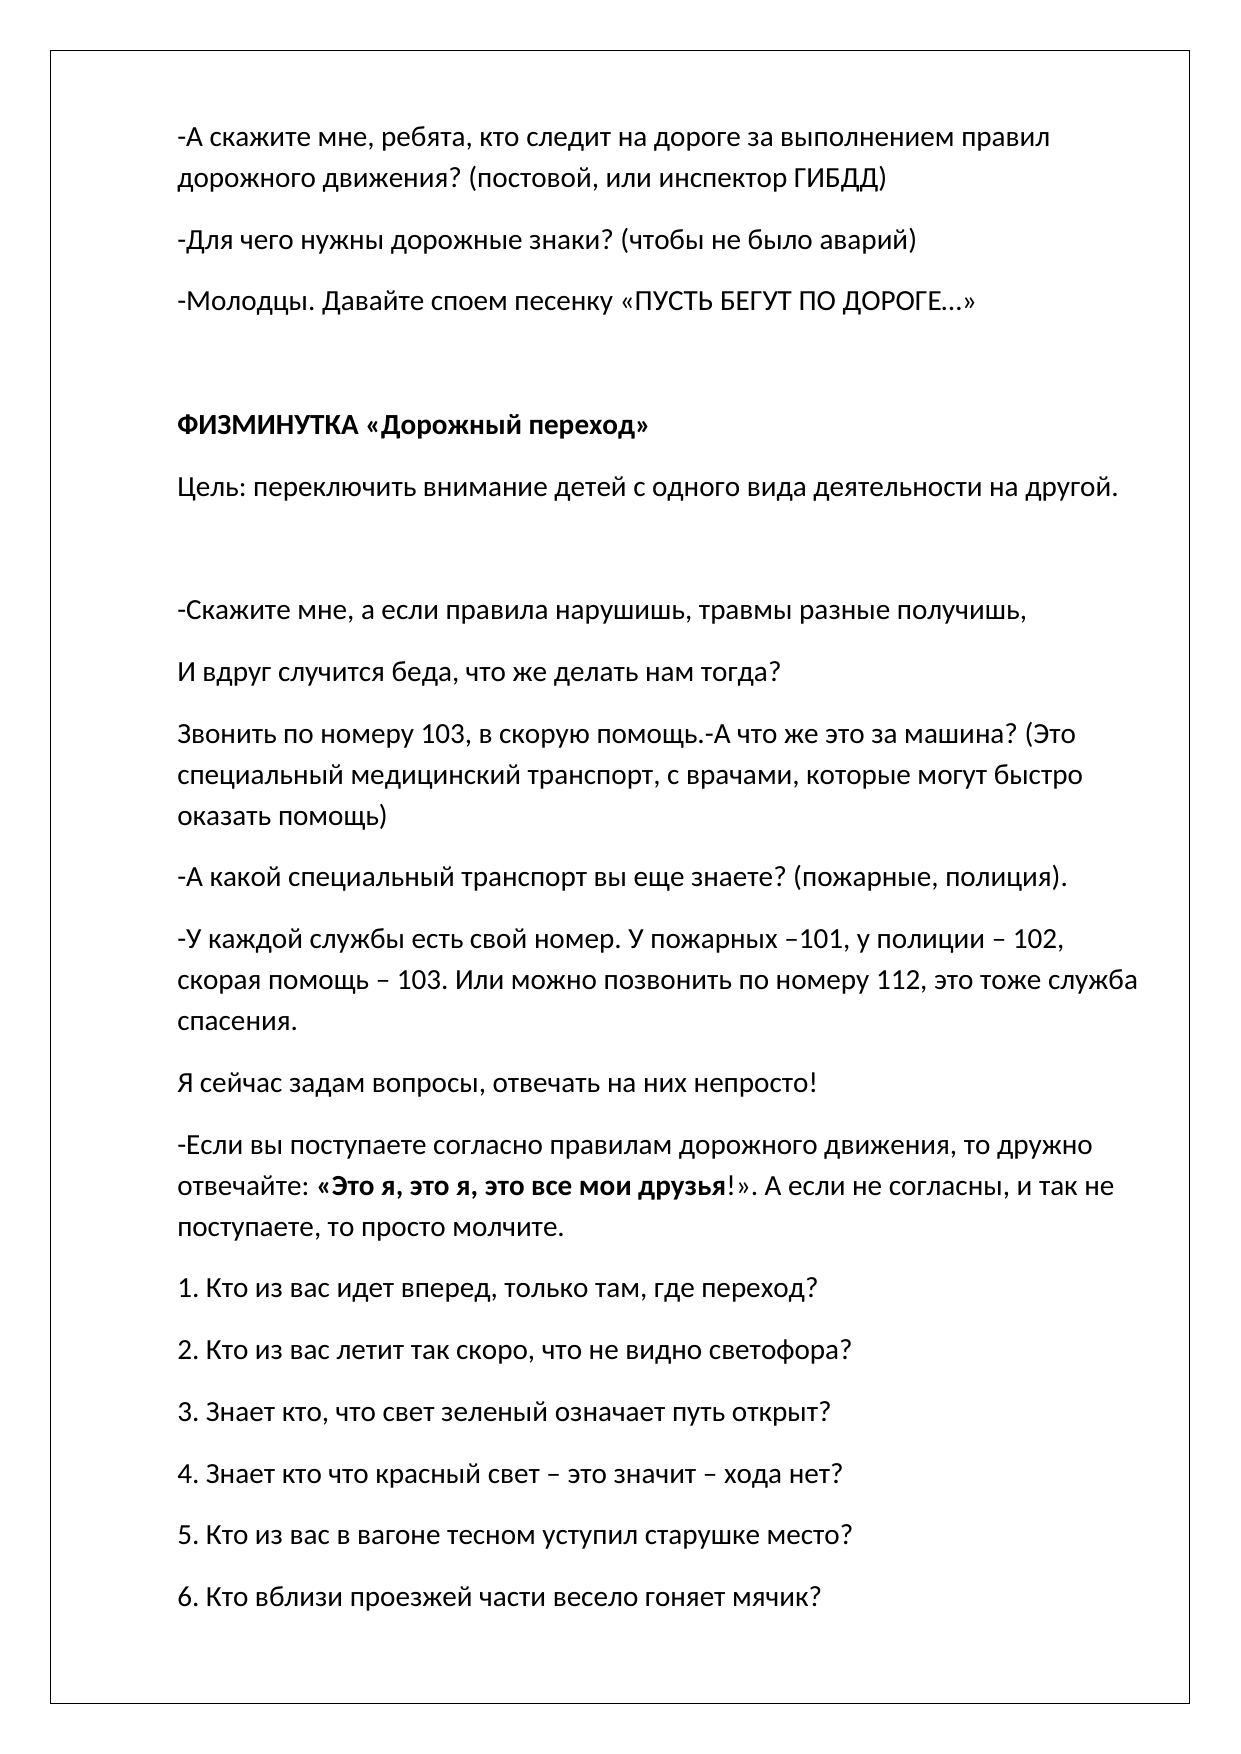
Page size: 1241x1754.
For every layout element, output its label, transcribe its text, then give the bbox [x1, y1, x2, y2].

text И вдруг случится беда, что же делать нам тогда? [177, 653, 1152, 689]
text 5. Кто из вас в вагоне тесном уступил старушке место? [177, 1516, 1152, 1552]
text -Для чего нужны дорожные знаки? (чтобы не было аварий) [177, 221, 1152, 256]
text -А скажите мне, ребята, кто следит на дороге за выполнением правил дорожного движения? (постовой, или инспектор ГИБДД) [177, 118, 1152, 194]
text 1. Кто из вас идет вперед, только там, где переход? [177, 1269, 1152, 1305]
text Звонить по номеру 103, в скорую помощь.-А что же это за машина? (Это специальный медицинский транспорт, с врачами, которые могут быстро оказать помощь) [177, 715, 1152, 832]
text -А какой специальный транспорт вы еще знаете? (пожарные, полиция). [177, 858, 1152, 894]
text 6. Кто вблизи проезжей части весело гоняет мячик? [177, 1578, 1152, 1614]
text -Молодцы. Давайте споем песенку «ПУСТЬ БЕГУТ ПО ДОРОГЕ…» [177, 282, 1152, 318]
text 3. Знает кто, что свет зеленый означает путь открыт? [177, 1393, 1152, 1428]
text Я сейчас задам вопросы, отвечать на них непросто! [177, 1064, 1152, 1099]
text -У каждой службы есть свой номер. У пожарных –101, у полиции – 102, скорая помощь – 103. Или можно позвонить по номеру 112, это тоже служба спасения. [177, 920, 1152, 1038]
text -Скажите мне, а если правила нарушишь, травмы разные получишь, [177, 591, 1152, 627]
text 4. Знает кто что красный свет – это значит – хода нет? [177, 1455, 1152, 1490]
text Цель: переключить внимание детей с одного вида деятельности на другой. [177, 468, 1152, 503]
text ФИЗМИНУТКА «Дорожный переход» [177, 406, 1152, 442]
text -Если вы поступаете согласно правилам дорожного движения, то дружно отвечайте: «Это я, это я, это все мои друзья!». А если не согласны, и так не поступаете, то просто молчите. [177, 1126, 1152, 1243]
text 2. Кто из вас летит так скоро, что не видно светофора? [177, 1331, 1152, 1367]
